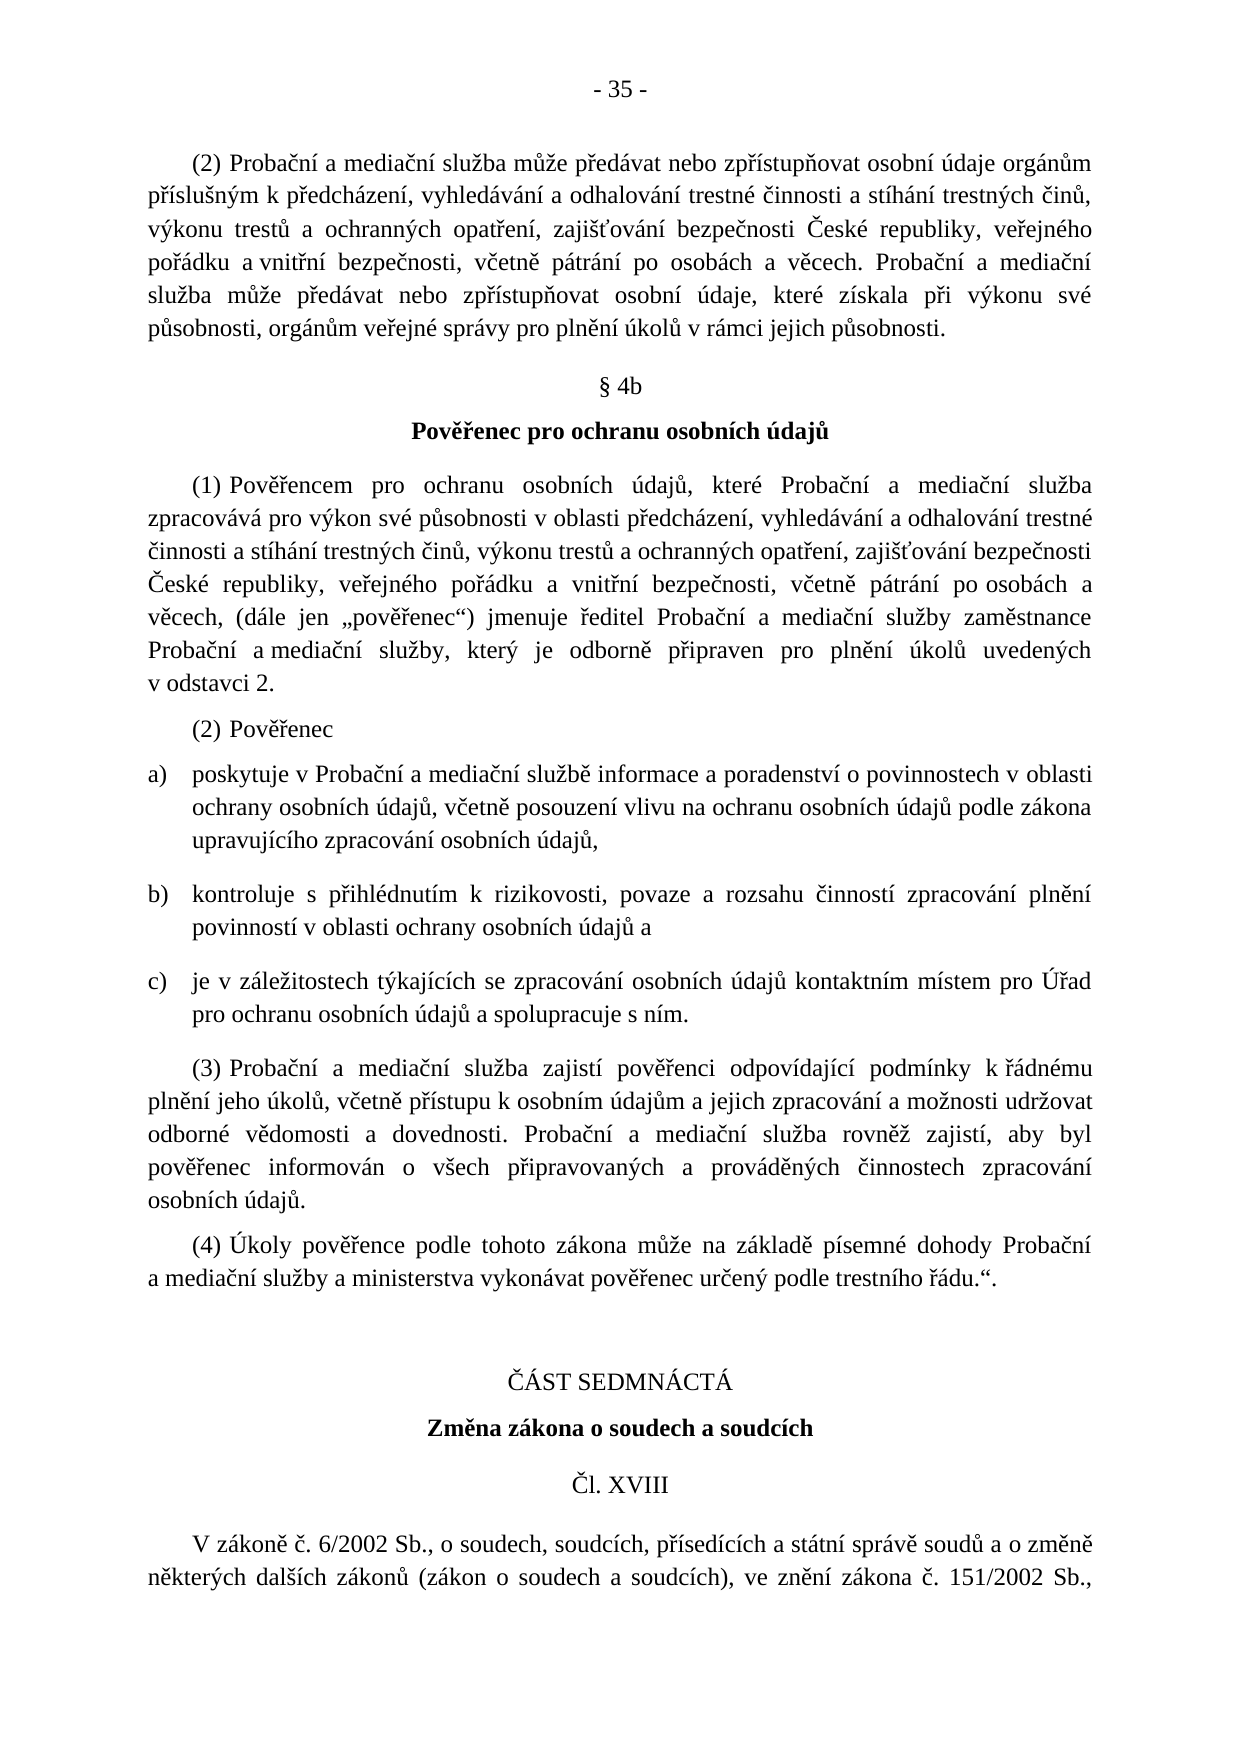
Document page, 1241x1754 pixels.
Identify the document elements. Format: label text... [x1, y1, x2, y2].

text Úkoly pověřence podle tohoto zákona může na základě písemné dohody Probační a mediační služby a ministerstva vykonávat pověřenec určený podle trestního řádu.“. [148, 1231, 1093, 1292]
text Změna zákona o soudech a soudcích [148, 1413, 1093, 1441]
text kontroluje s přihlédnutím k rizikovosti, povaze a rozsahu činností zpracování plnění povinností v oblasti ochrany osobních údajů a [148, 879, 1093, 941]
text Pověřenec pro ochranu osobních údajů [148, 416, 1093, 445]
text § 4b [148, 371, 1093, 399]
text je v záležitostech týkajících se zpracování osobních údajů kontaktním místem pro Úřad pro ochranu osobních údajů a spolupracuje s ním. [148, 966, 1093, 1028]
text Probační a mediační služba zajistí pověřenci odpovídající podmínky k řádnému plnění jeho úkolů, včetně přístupu k osobním údajům a jejich zpracování a možnosti udržovat odborné vědomosti a dovednosti. Probační a mediační služba rovněž zajistí, aby byl pověřenec informován o všech připravovaných a prováděných činnostech zpracování osobních údajů. [148, 1053, 1093, 1214]
list Probační a mediační služba může předávat nebo zpřístupňovat osobní údaje orgánům příslušným k předcházení, vyhledávání a odhalování trestné činnosti a stíhání trestných činů, výkonu trestů a ochranných opatření, zajišťování bezpečnosti České republiky, veřejného pořádku a vnitřní bezpečnosti, včetně pátrání po osobách a věcech. Probační a mediační služba může předávat nebo zpřístupňovat osobní údaje, které získala při výkonu své působnosti, orgánům veřejné správy pro plnění úkolů v rámci jejich působnosti. [148, 148, 1093, 341]
list Pověřencem pro ochranu osobních údajů, které Probační a mediační služba zpracovává pro výkon své působnosti v oblasti předcházení, vyhledávání a odhalování trestné činnosti a stíhání trestných činů, výkonu trestů a ochranných opatření, zajišťování bezpečnosti České republiky, veřejného pořádku a vnitřní bezpečnosti, včetně pátrání po osobách a věcech, (dále jen „pověřenec“) jmenuje ředitel Probační a mediační služby zaměstnance Probační a mediační služby, který je odborně připraven pro plnění úkolů uvedených v odstavci 2. [148, 470, 1093, 697]
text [148, 1529, 1093, 1590]
text ČÁST SEDMNÁCTÁ [148, 1367, 1093, 1396]
text Pověřenec [148, 714, 1093, 742]
text poskytuje v Probační a mediační službě informace a poradenství o povinnostech v oblasti ochrany osobních údajů, včetně posouzení vlivu na ochranu osobních údajů podle zákona upravujícího zpracování osobních údajů, [148, 759, 1093, 854]
text Čl. XVIII [148, 1471, 1093, 1499]
